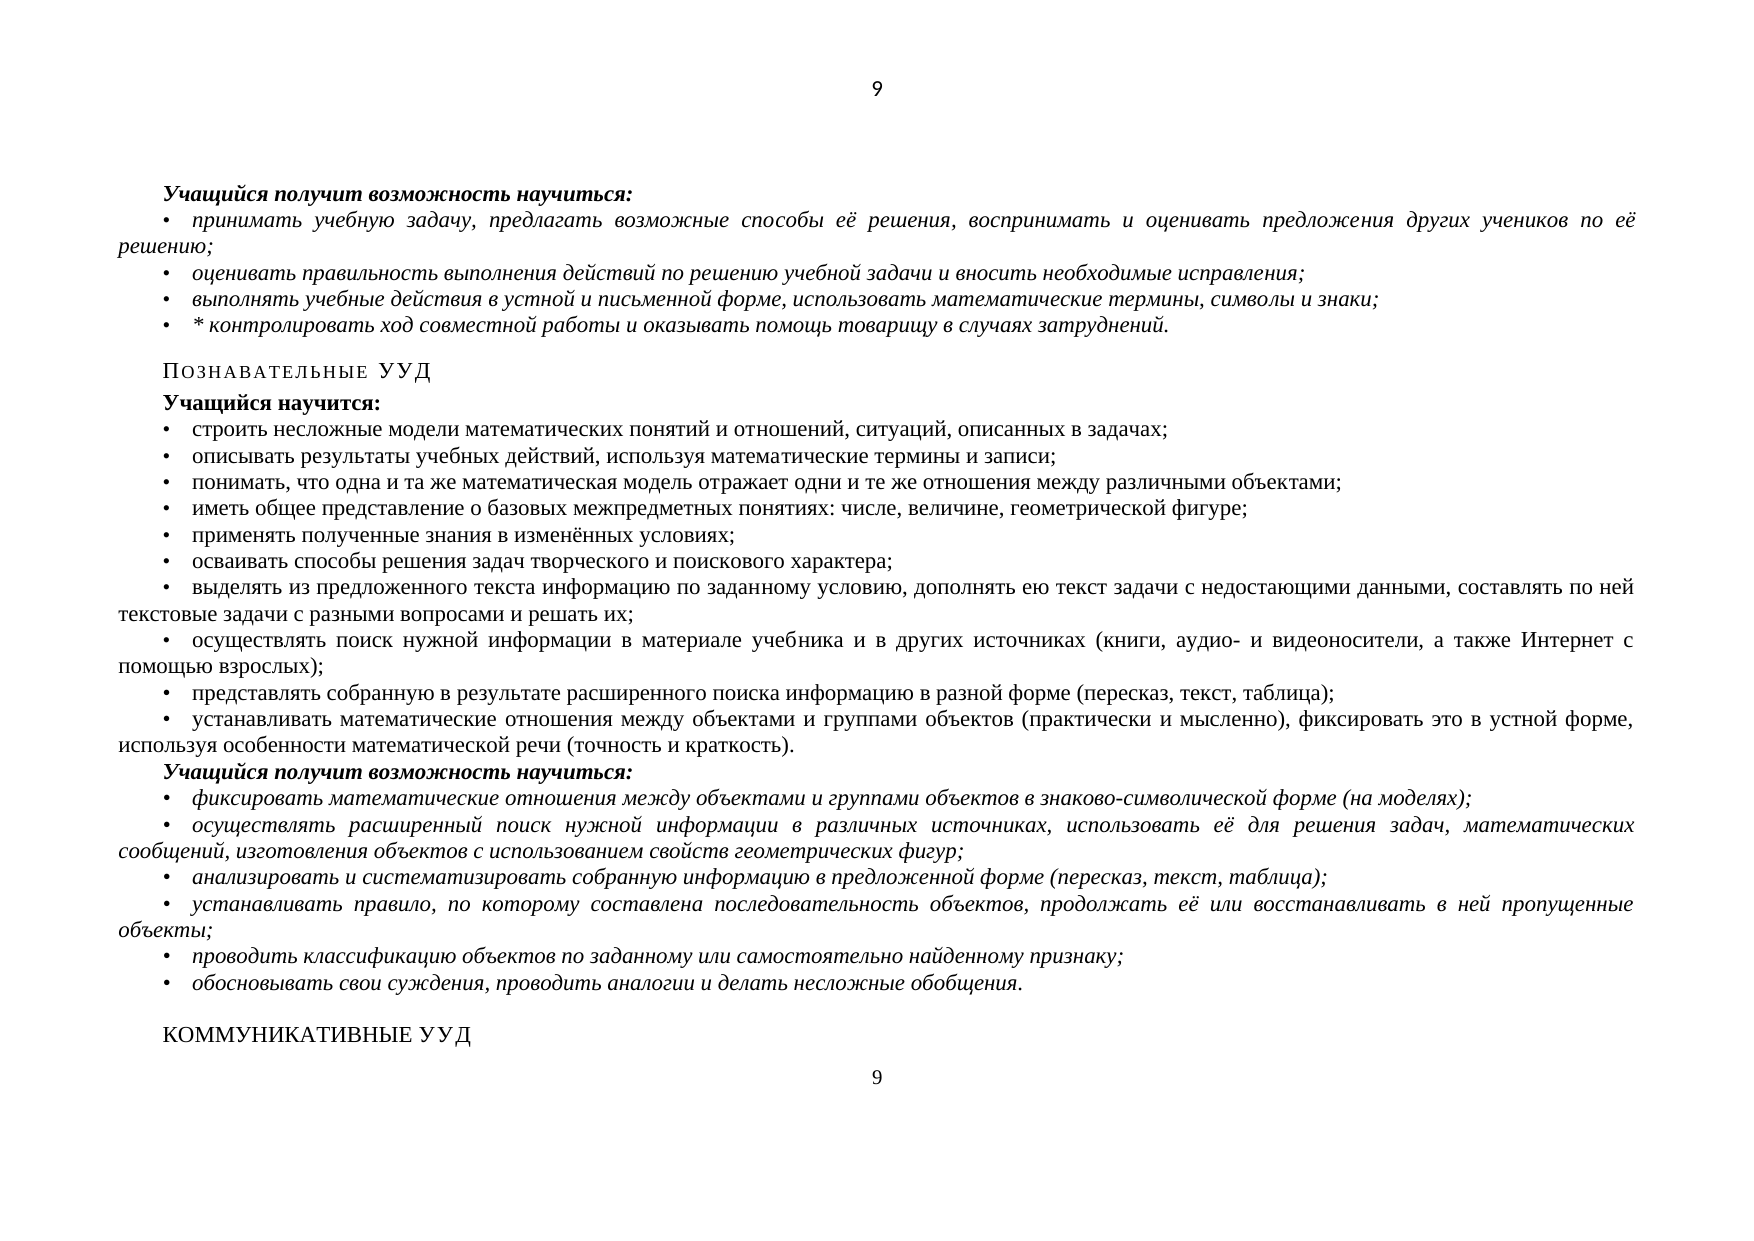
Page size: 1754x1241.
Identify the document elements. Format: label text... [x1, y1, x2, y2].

text • осуществлять расширенный поиск нужной информации в различных источниках, использовать её для решения задач, математических сообщений, изготовления объектов с использованием свойств геометрических фигур; [118, 811, 1636, 863]
text Учащийся получит возможность научиться: [118, 179, 1636, 206]
list применять полученные знания в изменённых условиях; [118, 521, 1636, 547]
text • обосновывать свои суждения, проводить аналогии и делать несложные обобщения. [118, 969, 1636, 995]
list выделять из предложенного текста информацию по заданному условию, дополнять ею текст задачи с недостающими данными, составлять по ней текстовые задачи с разными вопросами и решать их; [118, 573, 1636, 626]
text Познавательные УУД [118, 357, 1636, 383]
list * контролировать ход совместной работы и оказывать помощь товарищу в случаях затруднений. [118, 311, 1636, 338]
text Учащийся научится: [118, 389, 1636, 415]
list осуществлять поиск нужной информации в материале учебника и в других источниках (книги, аудио- и видеоносители, а также Интернет с помощью взрослых); [118, 626, 1636, 679]
text КОММУНИКАТИВНЫЕ УУД [118, 1021, 1636, 1048]
list описывать результаты учебных действий, используя математические термины и записи; [118, 442, 1636, 468]
list строить несложные модели математических понятий и отношений, ситуаций, описанных в задачах; [118, 415, 1636, 442]
text • фиксировать математические отношения между объектами и группами объектов в знаково-символической форме (на моделях); [118, 784, 1636, 811]
text • анализировать и систематизировать собранную информацию в предложенной форме (пересказ, текст, таблица); [118, 863, 1636, 890]
list понимать, что одна и та же математическая модель отражает одни и те же отношения между различными объектами; [118, 468, 1636, 494]
text • устанавливать математические отношения между объектами и группами объектов (практически и мысленно), фиксировать это в устной форме, используя особенности математической речи (точность и краткость). [118, 705, 1636, 758]
text • проводить классификацию объектов по заданному или самостоятельно найденному признаку; [118, 942, 1636, 969]
list осваивать способы решения задач творческого и поискового характера; [118, 547, 1636, 573]
text • устанавливать правило, по которому составлена последовательность объектов, продолжать её или восстанавливать в ней пропущенные объекты; [118, 890, 1636, 942]
text • представлять собранную в результате расширенного поиска информацию в разной форме (пересказ, текст, таблица); [118, 679, 1636, 705]
text Учащийся получит возможность научиться: [118, 758, 1636, 784]
list оценивать правильность выполнения действий по решению учебной задачи и вносить необходимые исправления; [118, 259, 1636, 285]
list выполнять учебные действия в устной и письменной форме, использовать математические термины, символы и знаки; [118, 285, 1636, 311]
list иметь общее представление о базовых межпредметных понятиях: числе, величине, геометрической фигуре; [118, 494, 1636, 521]
list принимать учебную задачу, предлагать возможные способы её решения, воспринимать и оценивать предложения других учеников по её решению; [118, 206, 1636, 259]
